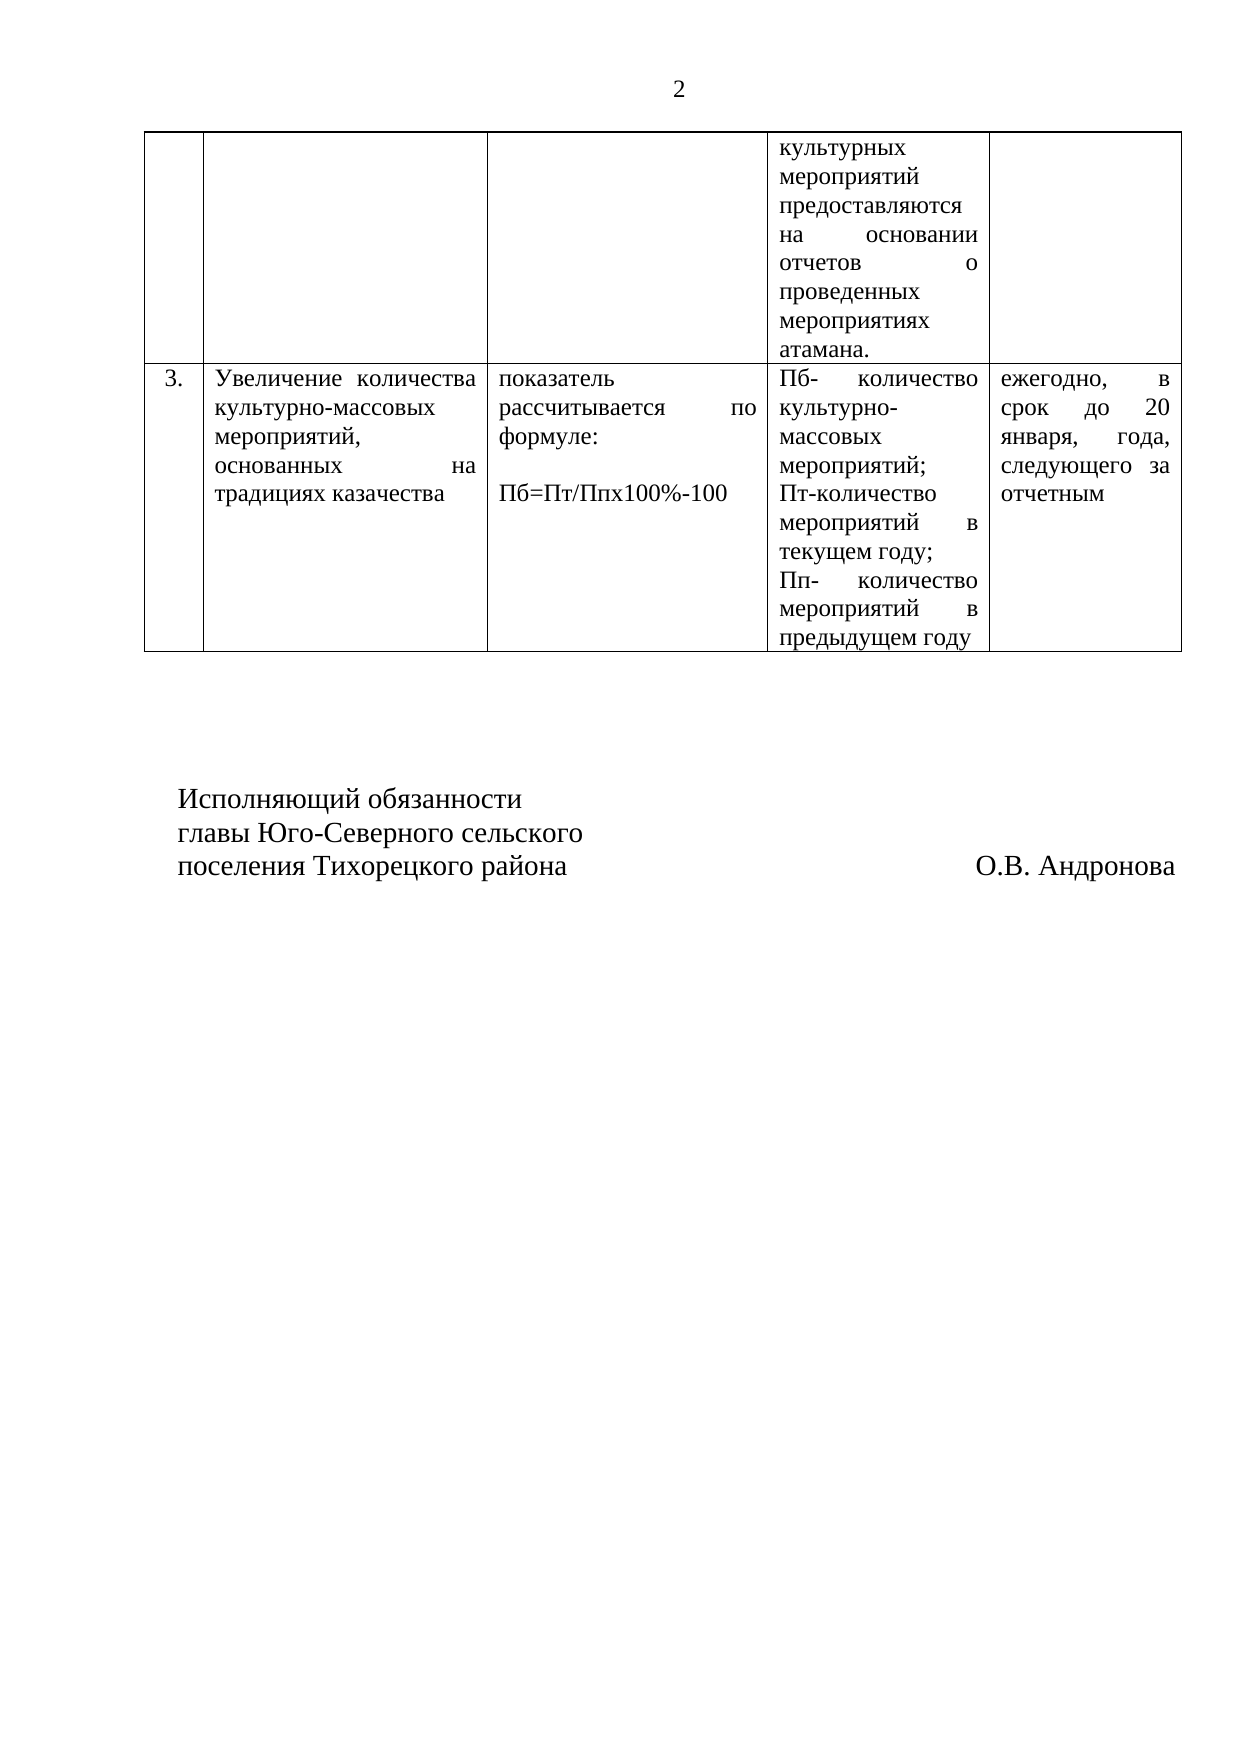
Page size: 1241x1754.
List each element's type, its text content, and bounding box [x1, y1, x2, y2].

table_cell 3. [145, 364, 203, 651]
table_cell 2. [145, 133, 203, 362]
text Исполняющий обязанности [177, 781, 1181, 815]
table_cell показатель рассчитывается по формуле: Пб=Пт/Ппх100%-100 [488, 364, 767, 651]
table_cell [768, 133, 989, 362]
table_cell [204, 133, 487, 362]
table_cell Пб- количество культурно-массовых мероприятий; Пт-количество мероприятий в текущем году; Пп- количество мероприятий в предыдущем году [768, 364, 989, 651]
table_cell ежегодно, в срок до 20 января, года, следующего за отчетным [990, 364, 1181, 651]
text главы Юго-Северного сельского [177, 815, 1181, 848]
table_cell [990, 133, 1181, 362]
text поселения Тихорецкого района О.В. Андронова [177, 848, 1181, 882]
table_cell Увеличение количества культурно-массовых мероприятий, основанных на традициях казачества [204, 364, 487, 651]
table_cell [488, 133, 767, 362]
